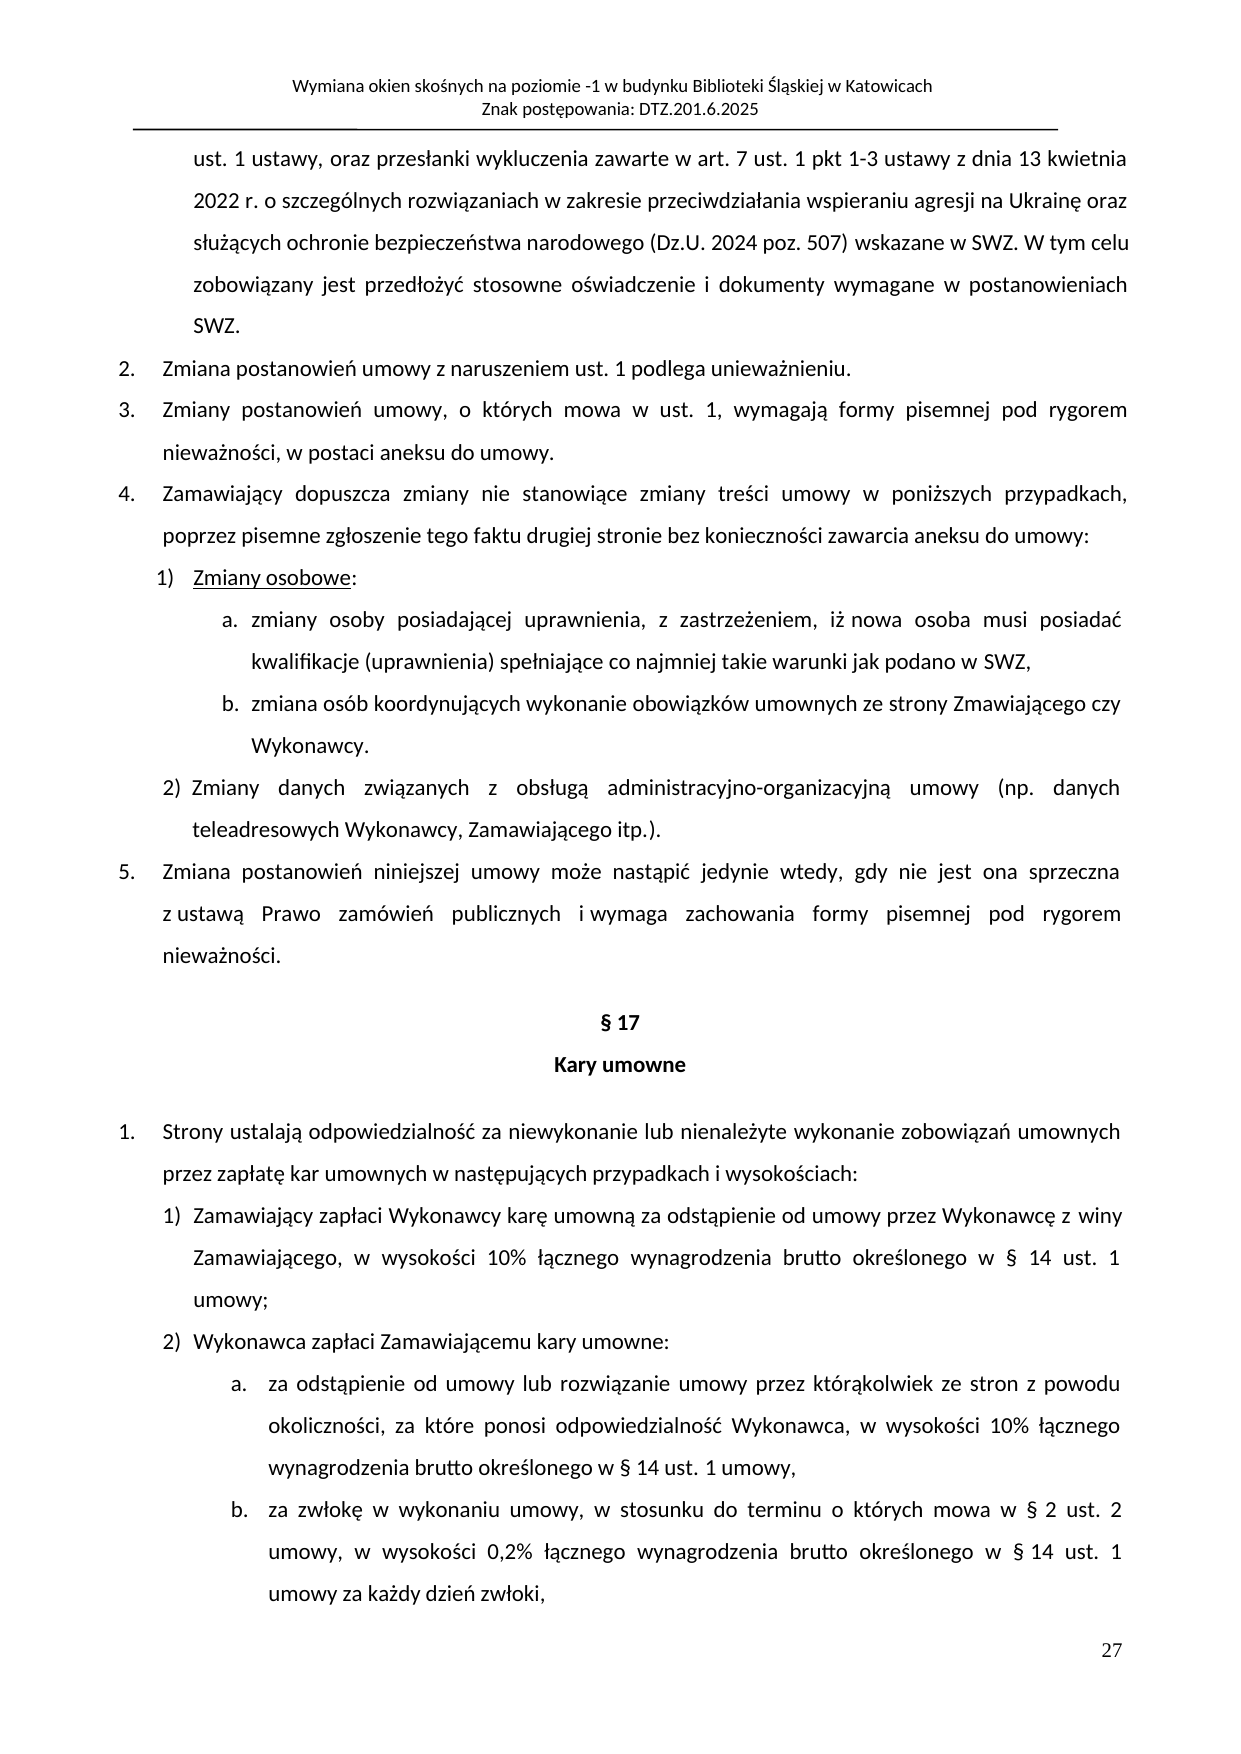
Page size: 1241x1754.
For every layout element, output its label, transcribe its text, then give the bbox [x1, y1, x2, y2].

list Zmiana postanowień niniejszej umowy może nastąpić jedynie wtedy, gdy nie jest ona sprzeczna z ustawą Prawo zamówień publicznych i wymaga zachowania formy pisemnej pod rygorem nieważności. [118, 857, 1122, 969]
list zmiany osoby posiadającej uprawnienia, z zastrzeżeniem, iż nowa osoba musi posiadać kwalifikacje (uprawnienia) spełniające co najmniej takie warunki jak podano w SWZ, [222, 606, 1122, 676]
list za zwłokę w wykonaniu umowy, w stosunku do terminu o których mowa w § 2 ust. 2 umowy, w wysokości 0,2% łącznego wynagrodzenia brutto określonego w § 14 ust. 1 umowy za każdy dzień zwłoki, [231, 1495, 1122, 1607]
list Zamawiający dopuszcza zmiany nie stanowiące zmiany treści umowy w poniższych przypadkach, poprzez pisemne zgłoszenie tego faktu drugiej stronie bez konieczności zawarcia aneksu do umowy: [118, 479, 1129, 549]
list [156, 144, 1129, 340]
list Zamawiający zapłaci Wykonawcy karę umowną za odstąpienie od umowy przez Wykonawcę z winy Zamawiającego, w wysokości 10% łącznego wynagrodzenia brutto określonego w § 14 ust. 1 umowy; [162, 1201, 1122, 1313]
title § 17 [118, 1008, 1122, 1036]
list Zmiany osobowe: [156, 563, 1122, 592]
list Strony ustalają odpowiedzialność za niewykonanie lub nienależyte wykonanie zobowiązań umownych przez zapłatę kar umownych w następujących przypadkach i wysokościach: [118, 1117, 1122, 1187]
list za odstąpienie od umowy lub rozwiązanie umowy przez którąkolwiek ze stron z powodu okoliczności, za które ponosi odpowiedzialność Wykonawca, w wysokości 10% łącznego wynagrodzenia brutto określonego w § 14 ust. 1 umowy, [231, 1369, 1122, 1481]
text 2) Zmiany danych związanych z obsługą administracyjno-organizacyjną umowy (np. danych teleadresowych Wykonawcy, Zamawiającego itp.). [162, 773, 1122, 843]
title Kary umowne [118, 1050, 1122, 1078]
list Zmiany postanowień umowy, o których mowa w ust. 1, wymagają formy pisemnej pod rygorem nieważności, w postaci aneksu do umowy. [118, 396, 1129, 466]
list Zmiana postanowień umowy z naruszeniem ust. 1 podlega unieważnieniu. [118, 354, 1129, 382]
list zmiana osób koordynujących wykonanie obowiązków umownych ze strony Zmawiającego czy Wykonawcy. [222, 689, 1122, 759]
list Wykonawca zapłaci Zamawiającemu kary umowne: [162, 1327, 1122, 1355]
